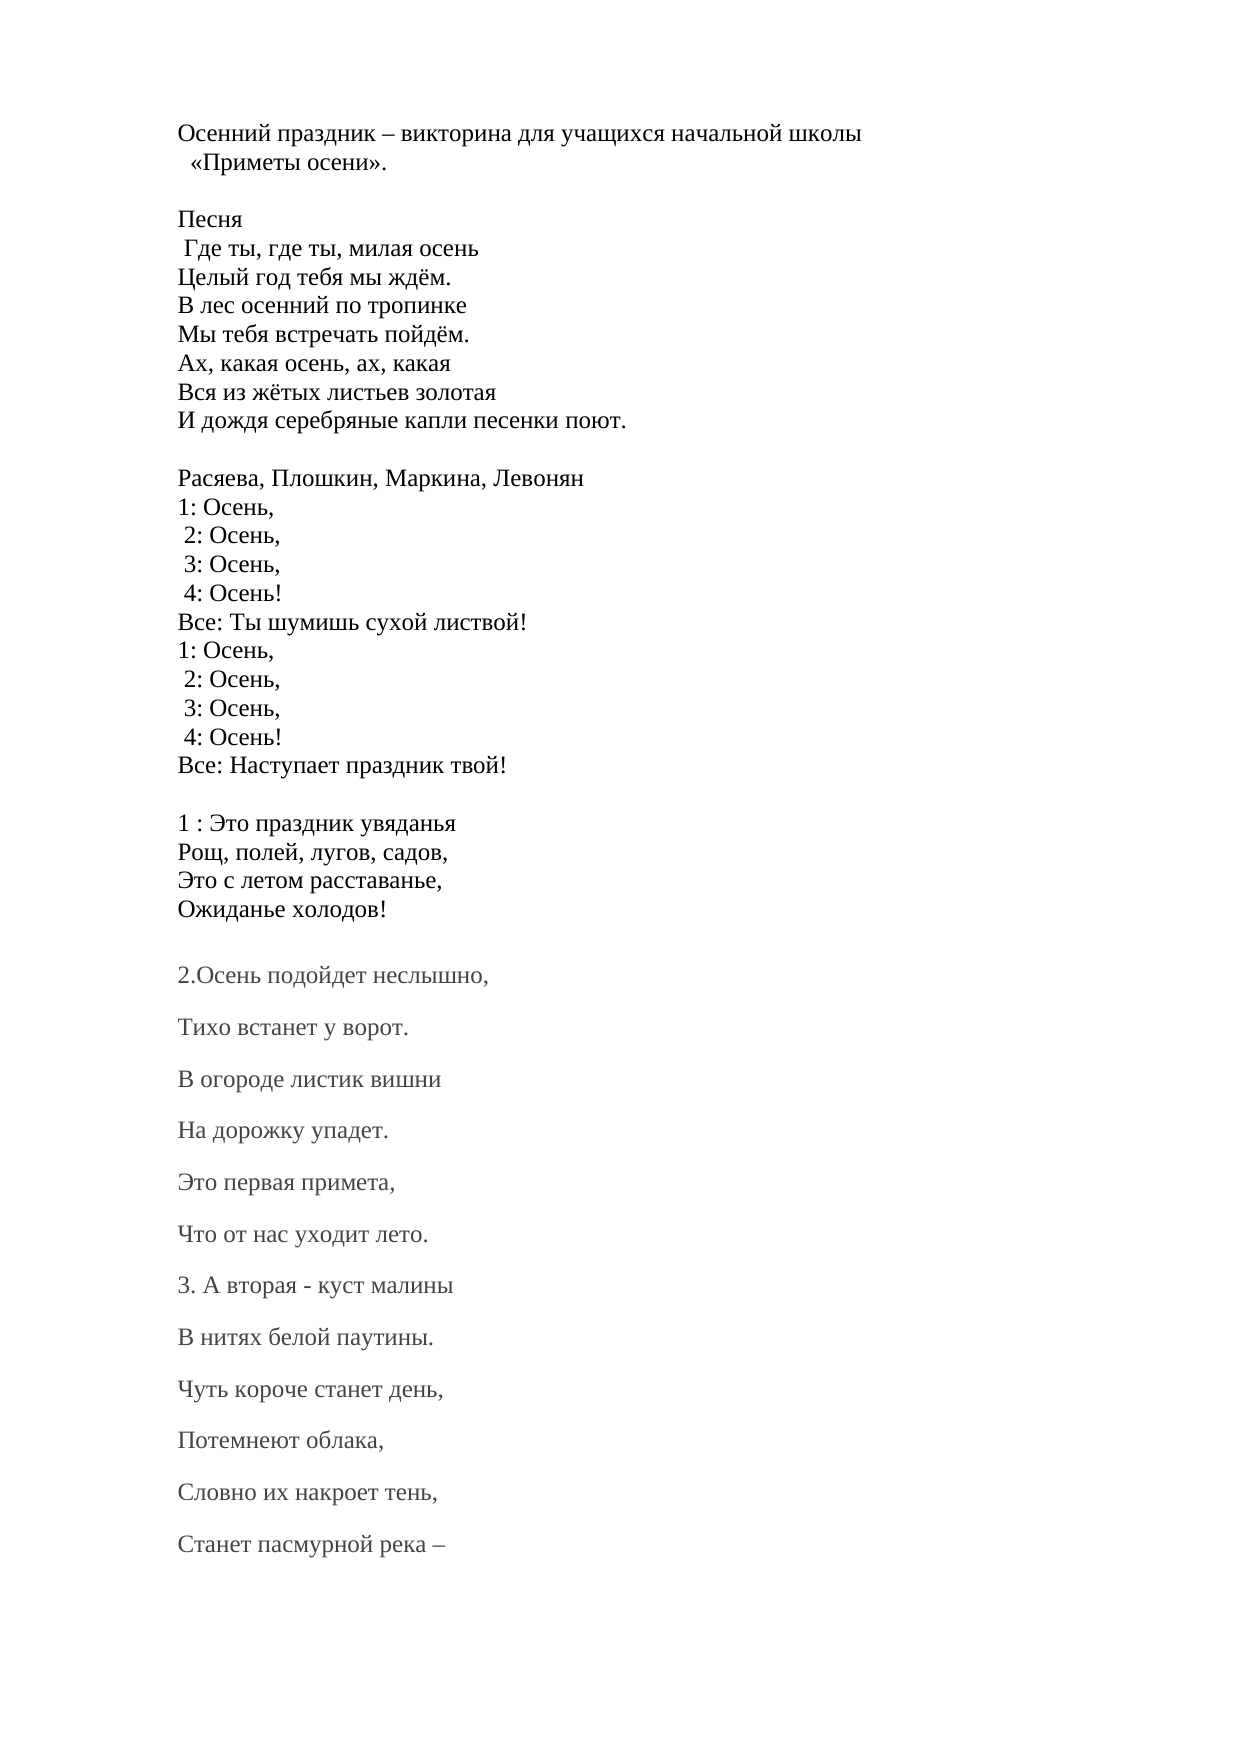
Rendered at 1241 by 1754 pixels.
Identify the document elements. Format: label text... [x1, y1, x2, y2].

text Потемнеют облака, [177, 1425, 1152, 1454]
text 1: Осень, 2: Осень, 3: Осень, 4: Осень! Все: Ты шумишь сухой листвой! 1: Осень, 2: Осень, [177, 492, 1152, 693]
text Ах, какая осень, ах, какая [177, 348, 1152, 377]
text Вся из жётых листьев золотая [177, 377, 1152, 406]
text Песня [177, 204, 1152, 233]
text 3: Осень, 4: Осень! Все: Наступает праздник твой! [177, 693, 1152, 808]
text 3. А вторая - куст малины [177, 1270, 1152, 1299]
text В лес осенний по тропинке [177, 291, 1152, 319]
text Что от нас уходит лето. [177, 1219, 1152, 1247]
text Чуть короче станет день, [177, 1374, 1152, 1402]
text Мы тебя встречать пойдём. [177, 319, 1152, 348]
text И дождя серебряные капли песенки поют. [177, 406, 1152, 434]
text Словно их накроет тень, [177, 1477, 1152, 1506]
text «Приметы осени». [177, 147, 1152, 176]
text На дорожку упадет. [177, 1115, 1152, 1144]
text 1 : Это праздник увяданья Рощ, полей, лугов, садов, Это с летом расставанье, Ожиданье холодов! [177, 808, 1152, 923]
text Осенний праздник – викторина для учащихся начальной школы [177, 118, 1152, 147]
text Расяева, Плошкин, Маркина, Левонян [177, 463, 1152, 492]
text Это первая примета, [177, 1167, 1152, 1196]
text Тихо встанет у ворот. [177, 1012, 1152, 1041]
text 2.Осень подойдет неслышно, [177, 960, 1152, 989]
text В нитях белой паутины. [177, 1322, 1152, 1351]
text Целый год тебя мы ждём. [177, 262, 1152, 291]
text В огороде листик вишни [177, 1064, 1152, 1092]
text Где ты, где ты, милая осень [177, 233, 1152, 262]
text Станет пасмурной река – [177, 1529, 1152, 1557]
